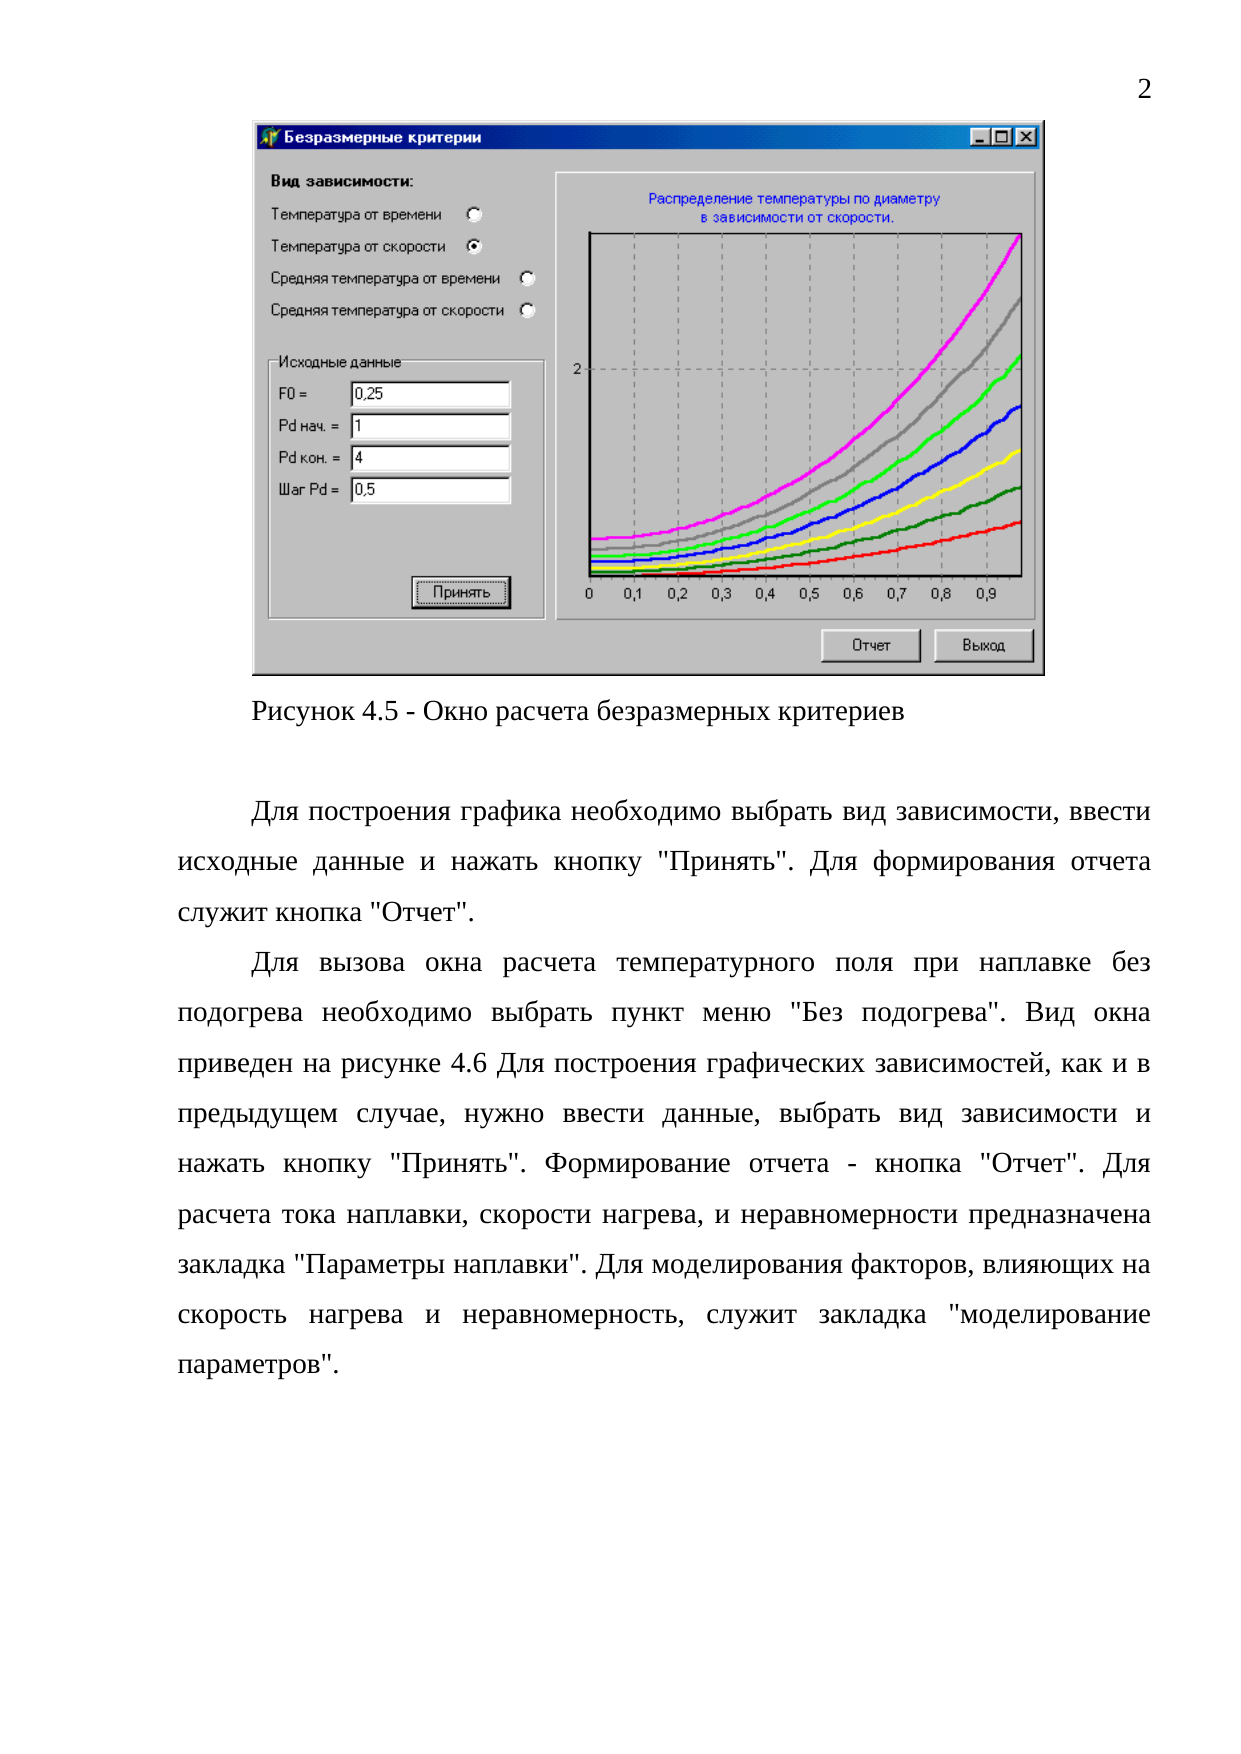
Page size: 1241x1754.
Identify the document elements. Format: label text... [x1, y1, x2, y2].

text Рисунок 4.5 - Окно расчета безразмерных критериев [177, 693, 1152, 726]
picture [252, 120, 1045, 676]
text Для вызова окна расчета температурного поля при наплавке без подогрева необходимо выбрать пункт меню "Без подогрева". Вид окна приведен на рисунке 4.6 Для построения графических зависимостей, как и в предыдущем случае, нужно ввести данные, выбрать вид зависимости и нажать кнопку "Принять". Формирование отчета - кнопка "Отчет". Для расчета тока наплавки, скорости нагрева, и неравномерности предназначена закладка "Параметры наплавки". Для моделирования факторов, влияющих на скорость нагрева и неравномерность, служит закладка "моделирование параметров". [177, 944, 1152, 1380]
text Для построения графика необходимо выбрать вид зависимости, ввести исходные данные и нажать кнопку "Принять". Для формирования отчета служит кнопка "Отчет". [177, 793, 1152, 927]
